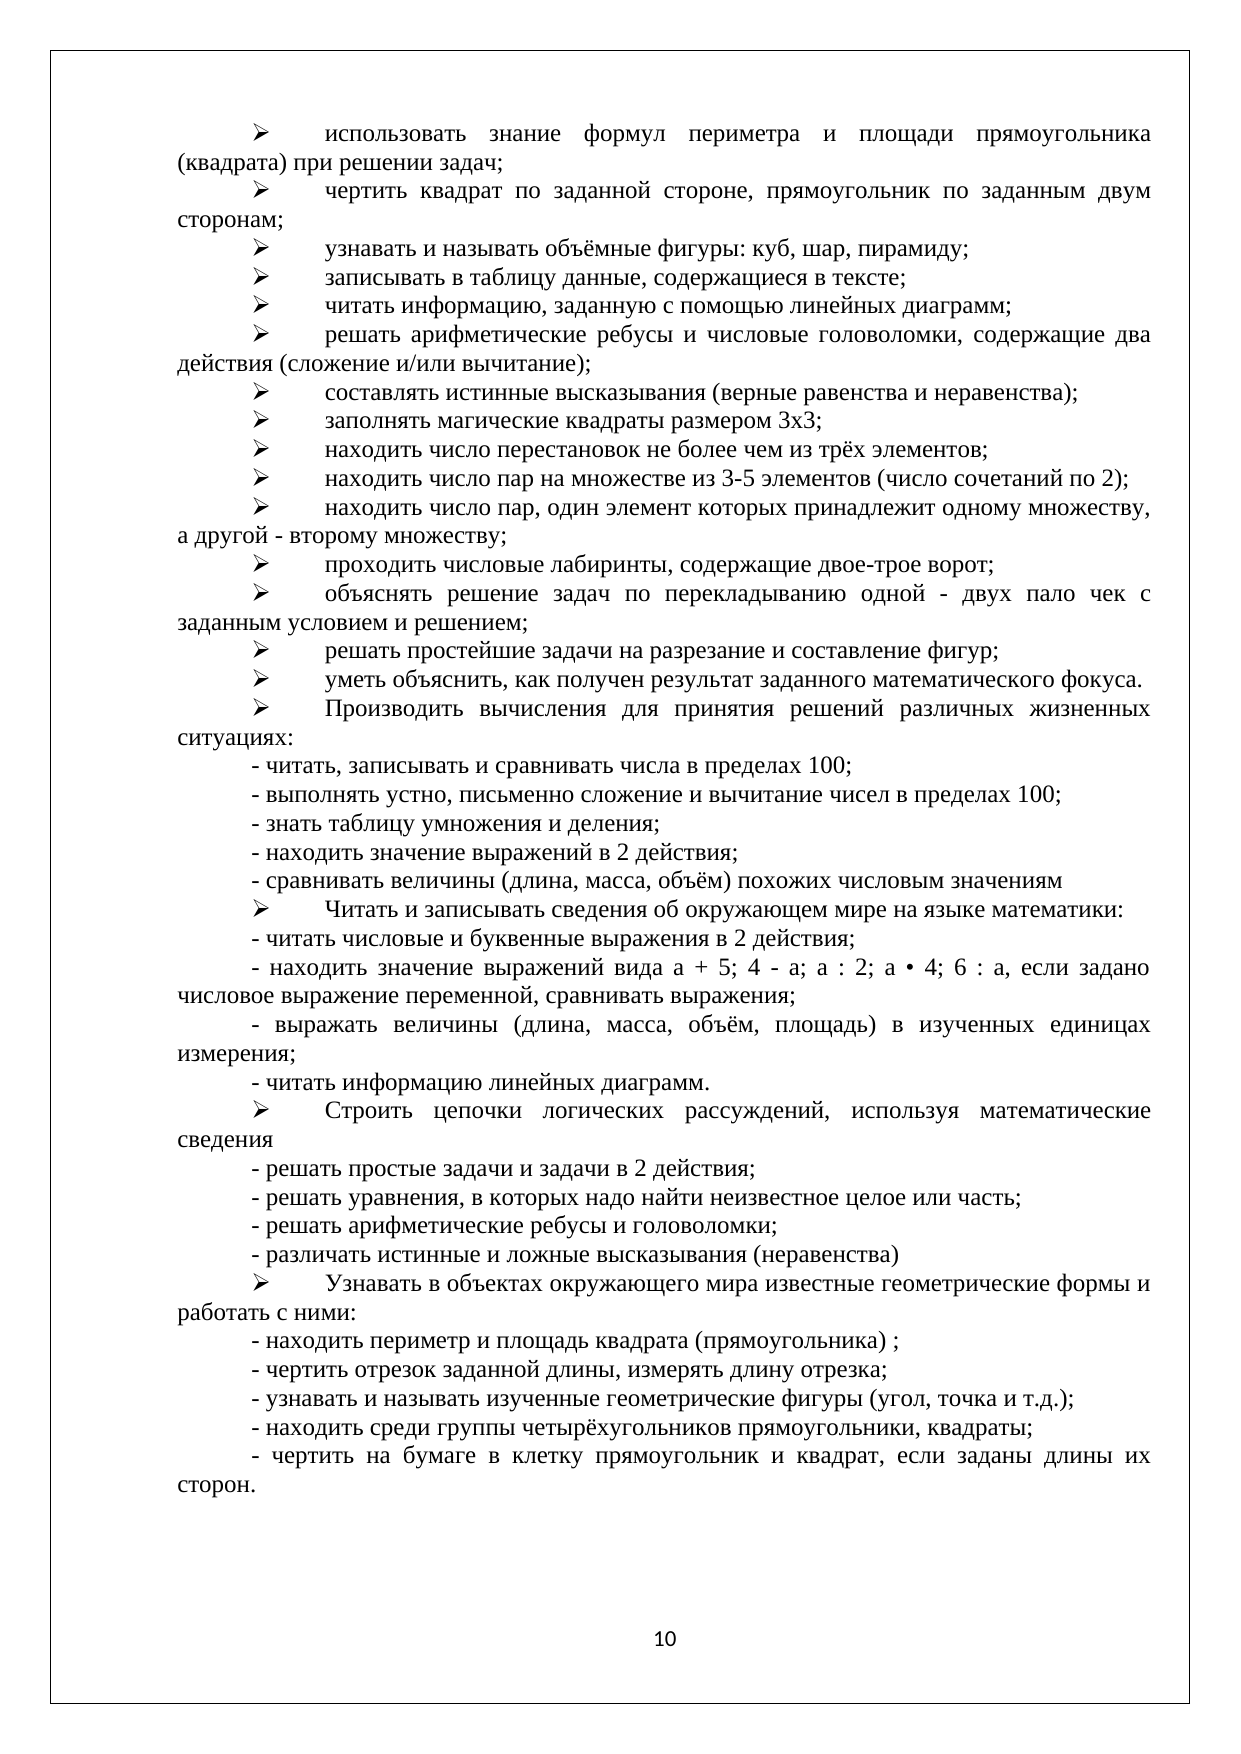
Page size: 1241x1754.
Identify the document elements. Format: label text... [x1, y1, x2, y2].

text - чертить на бумаге в клетку прямоугольник и квадрат, если заданы длины их сторон. [177, 1441, 1152, 1498]
list составлять истинные высказывания (верные равенства и неравенства); [177, 377, 1152, 406]
text - находить значение выражений в 2 действия; [177, 837, 1152, 866]
text - различать истинные и ложные высказывания (неравенства) [177, 1239, 1152, 1268]
text - решать простые задачи и задачи в 2 действия; [177, 1153, 1152, 1182]
list проходить числовые лабиринты, содержащие двое-трое ворот; [177, 549, 1152, 578]
list узнавать и называть объёмные фигуры: куб, шар, пирамиду; [177, 233, 1152, 262]
list заполнять магические квадраты размером 3x3; [177, 406, 1152, 434]
text - находить значение выражений вида а + 5; 4 - а; а : 2; а • 4; 6 : а, если задано числовое выражение переменной, сравнивать выражения; [177, 952, 1152, 1009]
text - узнавать и называть изученные геометрические фигуры (угол, точка и т.д.); [177, 1383, 1152, 1412]
list чертить квадрат по заданной стороне, прямоугольник по заданным двум сторонам; [177, 176, 1152, 233]
text - читать информацию линейных диаграмм. [177, 1067, 1152, 1096]
list использовать знание формул периметра и площади прямоугольника (квадрата) при решении задач; [177, 118, 1152, 176]
text - читать, записывать и сравнивать числа в пределах 100; [177, 751, 1152, 779]
list уметь объяснить, как получен результат заданного математического фокуса. [177, 664, 1152, 693]
list Читать и записывать сведения об окружающем мире на языке математики: [177, 894, 1152, 923]
list находить число пар, один элемент которых принадлежит одному множеству, а другой - второму множеству; [177, 492, 1152, 549]
list Производить вычисления для принятия решений различных жизненных ситуациях: [177, 693, 1152, 751]
list находить число перестановок не более чем из трёх элементов; [177, 434, 1152, 463]
list Узнавать в объектах окружающего мира известные геометрические формы и работать с ними: [177, 1268, 1152, 1326]
list читать информацию, заданную с помощью линейных диаграмм; [177, 291, 1152, 319]
text - решать уравнения, в которых надо найти неизвестное целое или часть; [177, 1182, 1152, 1211]
text - читать числовые и буквенные выражения в 2 действия; [177, 923, 1152, 952]
list решать простейшие задачи на разрезание и составление фигур; [177, 636, 1152, 664]
list решать арифметические ребусы и числовые головоломки, содержащие два действия (сложение и/или вычитание); [177, 319, 1152, 377]
text - выражать величины (длина, масса, объём, площадь) в изученных единицах измерения; [177, 1009, 1152, 1067]
text - сравнивать величины (длина, масса, объём) похожих числовым значениям [177, 866, 1152, 894]
text - находить периметр и площадь квадрата (прямоугольника) ; [177, 1326, 1152, 1354]
list находить число пар на множестве из 3-5 элементов (число сочетаний по 2); [177, 463, 1152, 492]
list записывать в таблицу данные, содержащиеся в тексте; [177, 262, 1152, 291]
text - решать арифметические ребусы и головоломки; [177, 1211, 1152, 1239]
list Строить цепочки логических рассуждений, используя математические сведения [177, 1096, 1152, 1153]
text - чертить отрезок заданной длины, измерять длину отрезка; [177, 1354, 1152, 1383]
list объяснять решение задач по перекладыванию одной - двух пало чек с заданным условием и решением; [177, 578, 1152, 636]
text - находить среди группы четырёхугольников прямоугольники, квадраты; [177, 1412, 1152, 1441]
text - знать таблицу умножения и деления; [177, 808, 1152, 837]
text - выполнять устно, письменно сложение и вычитание чисел в пределах 100; [177, 779, 1152, 808]
